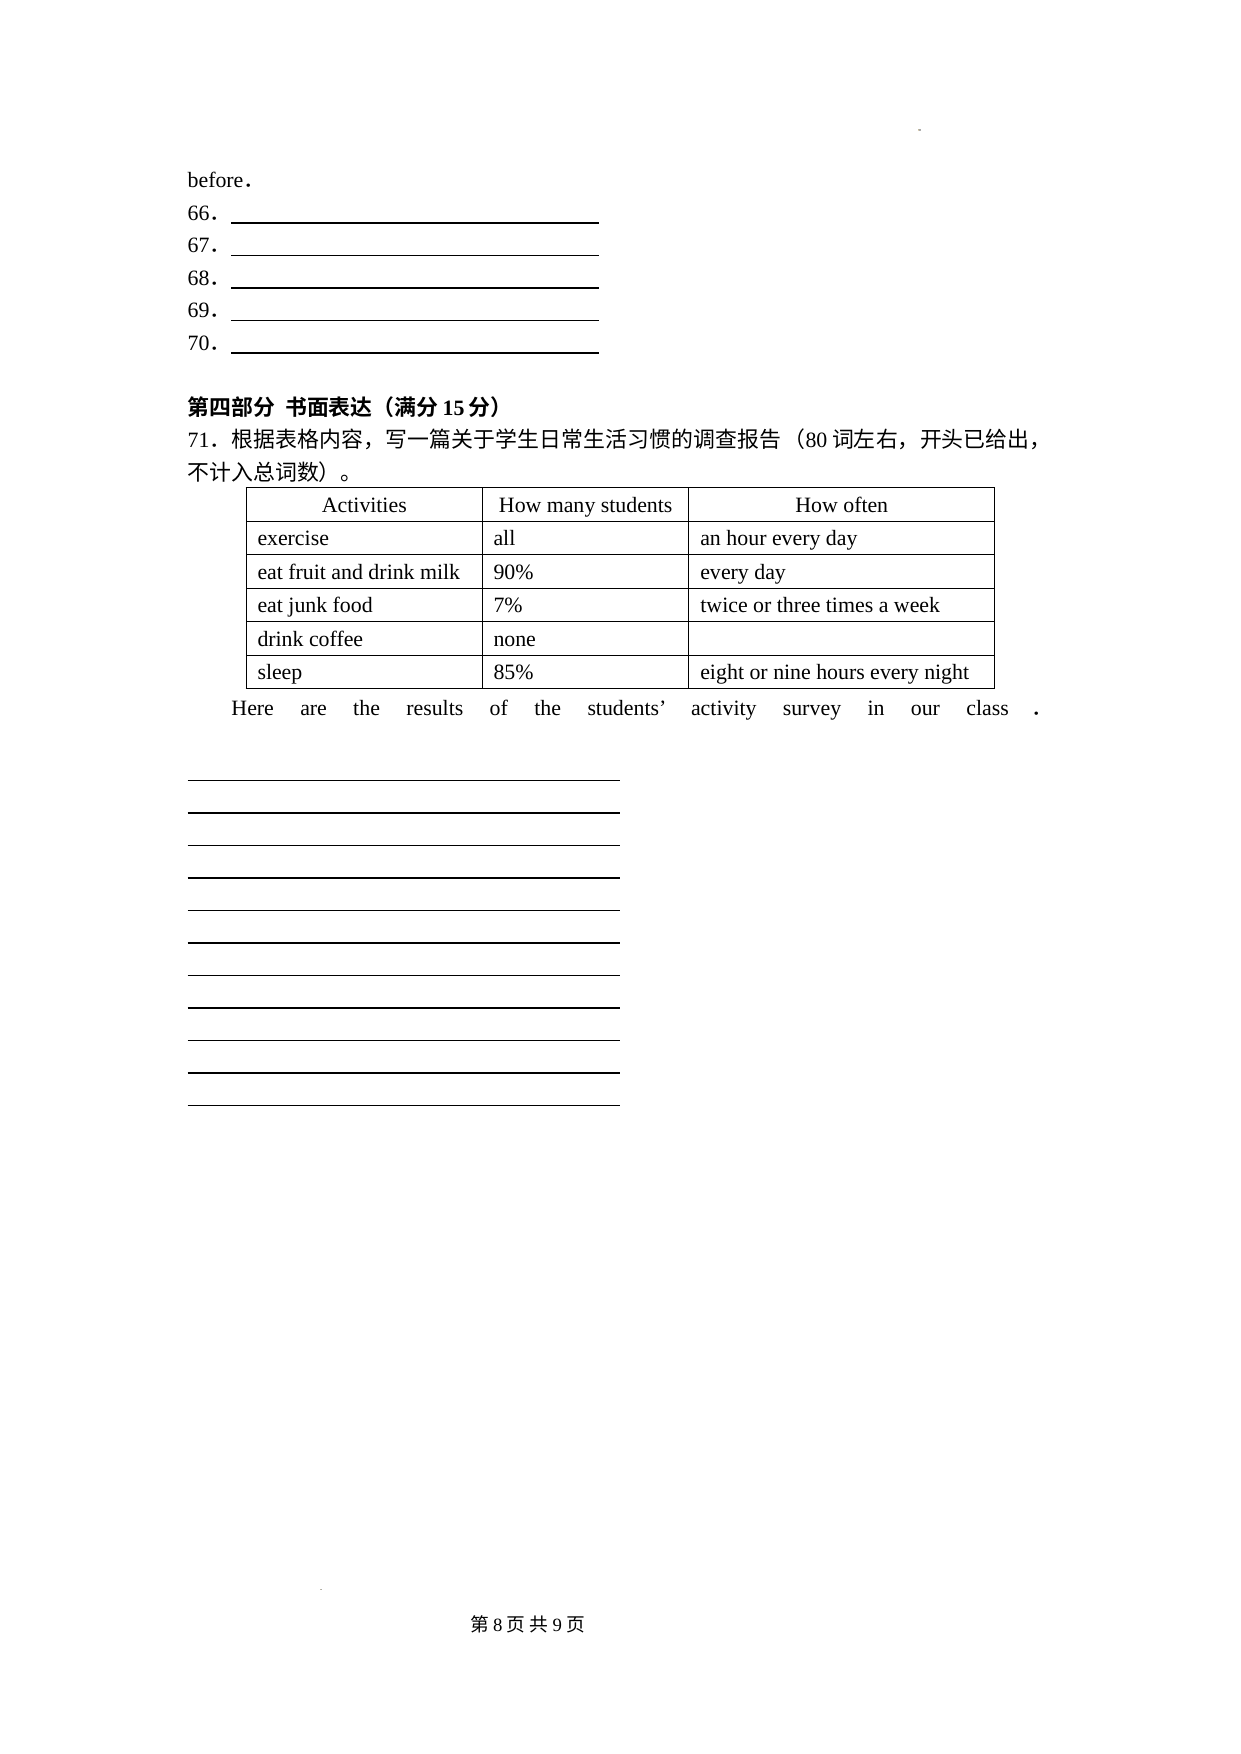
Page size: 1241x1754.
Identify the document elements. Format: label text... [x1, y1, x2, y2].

table_header How many students [483, 488, 688, 521]
table_cell 85% [483, 656, 688, 688]
table_cell twice or three times a week [689, 589, 994, 621]
text Here are the results of the students’ activity survey in our class． [187, 689, 1053, 754]
table_cell [689, 622, 994, 655]
table_cell none [483, 622, 688, 655]
text 66． [187, 194, 1053, 227]
text 69． [187, 292, 1053, 324]
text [187, 162, 1053, 194]
table_cell drink coffee [247, 622, 482, 655]
table_cell sleep [247, 656, 482, 688]
table_cell every day [689, 555, 994, 588]
table_cell all [483, 522, 688, 554]
text 67． [187, 227, 1053, 259]
table_header Activities [247, 488, 482, 521]
table_cell 90% [483, 555, 688, 588]
table_cell eat fruit and drink milk [247, 555, 482, 588]
text 68． [187, 259, 1053, 292]
table_cell exercise [247, 522, 482, 554]
table_cell an hour every day [689, 522, 994, 554]
table_cell eat junk food [247, 589, 482, 621]
text 第四部分 书面表达（满分15分） [187, 389, 1053, 422]
table_header How often [689, 488, 994, 521]
text 71．根据表格内容，写一篇关于学生日常生活习惯的调查报告（80词左右，开头已给出，不计入总词数）。 [187, 422, 1053, 487]
table_cell 7% [483, 589, 688, 621]
text 70． [187, 324, 1053, 357]
table_cell eight or nine hours every night [689, 656, 994, 688]
